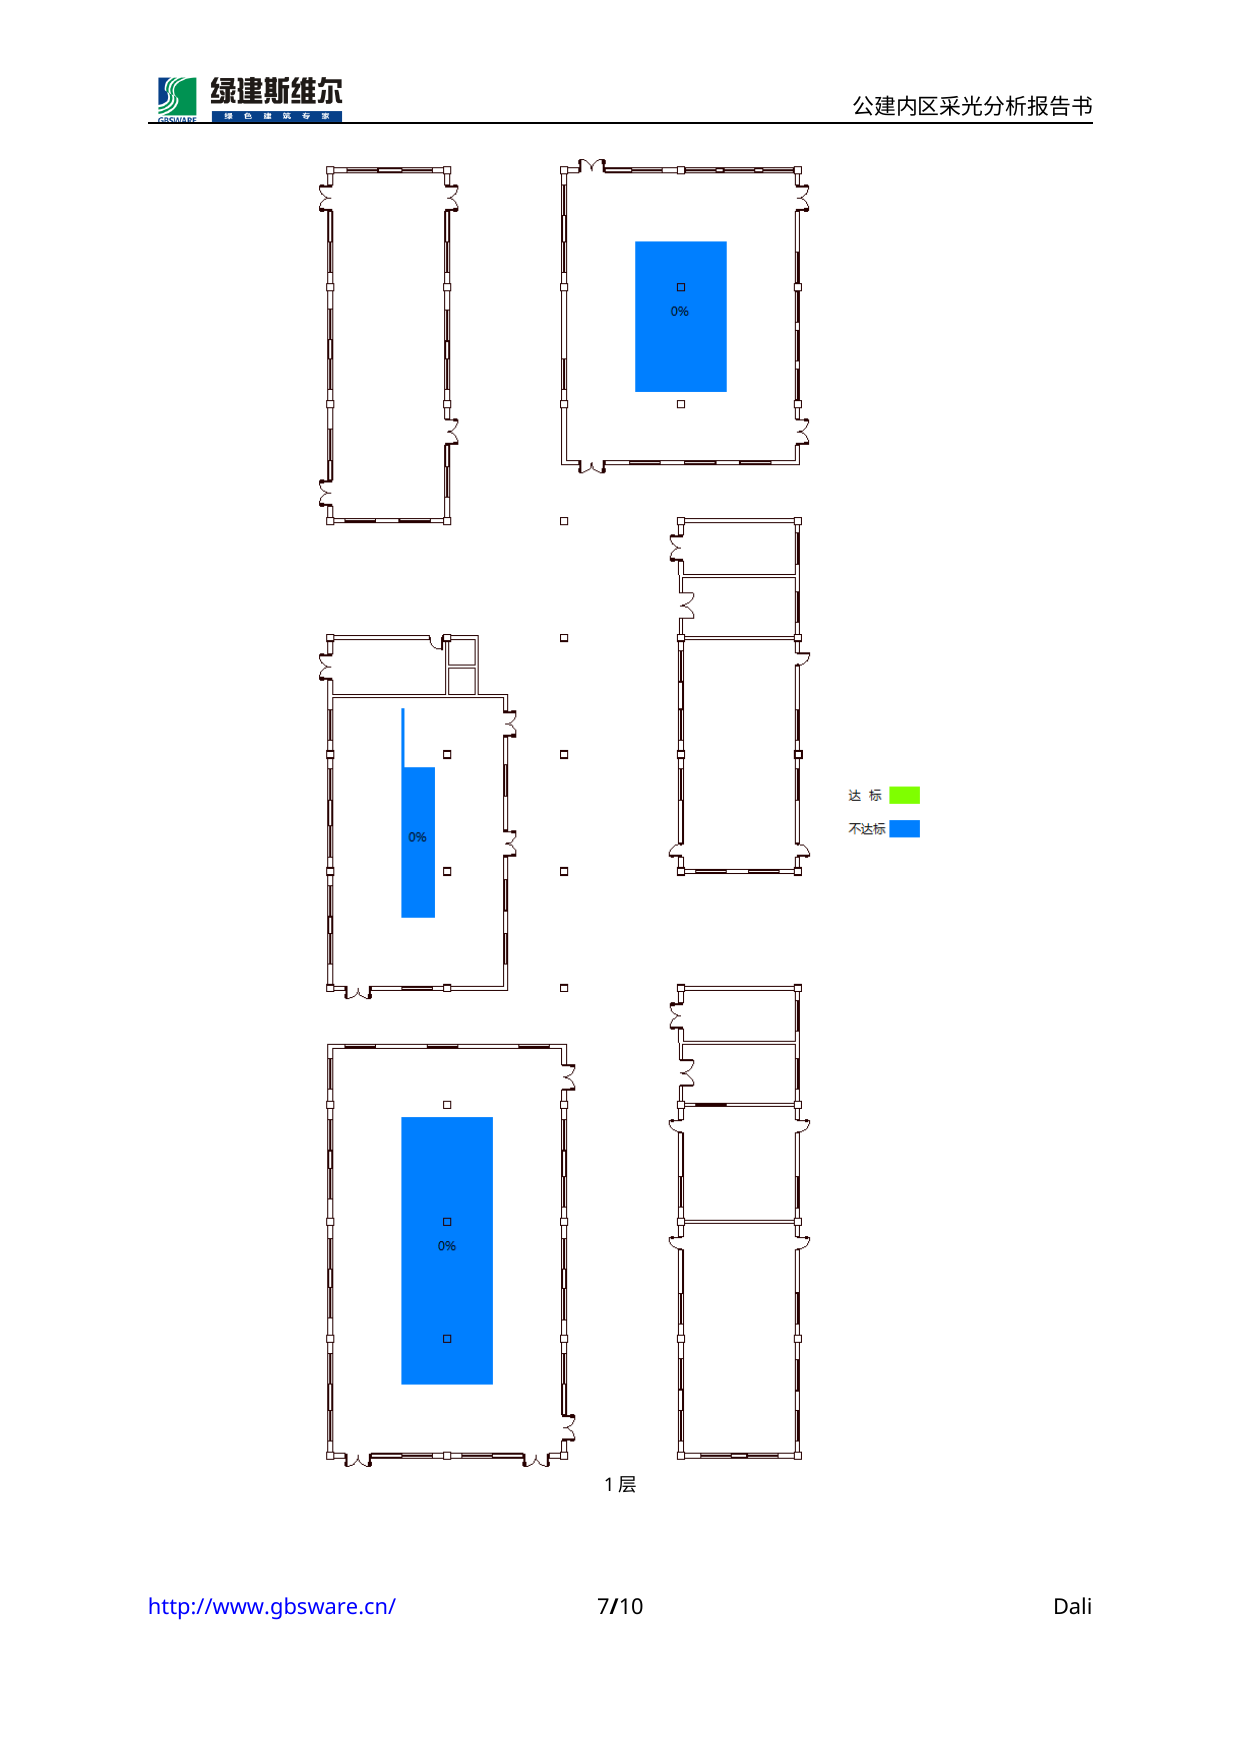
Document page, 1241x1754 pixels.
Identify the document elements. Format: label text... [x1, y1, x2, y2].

text 1层 [148, 1469, 1092, 1497]
picture [315, 155, 925, 1470]
picture [157, 75, 343, 122]
